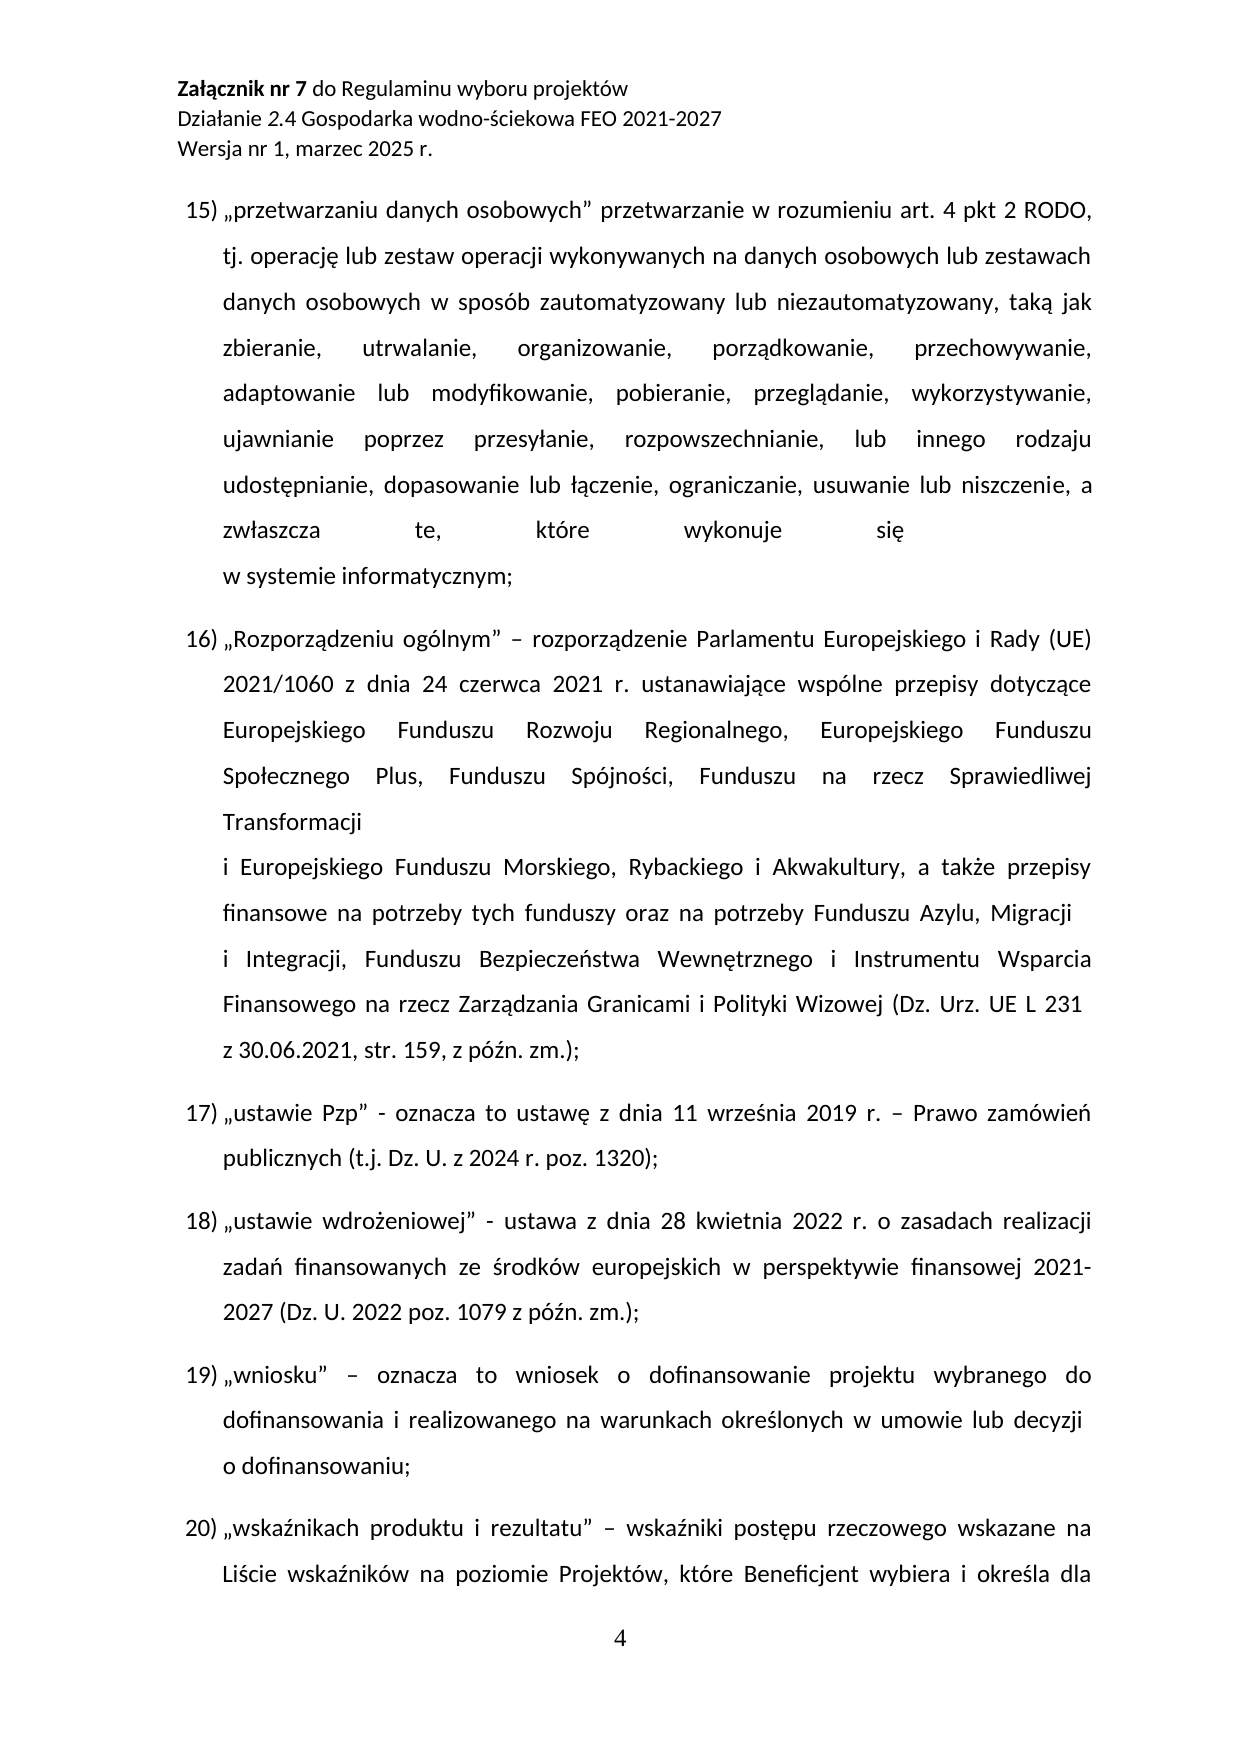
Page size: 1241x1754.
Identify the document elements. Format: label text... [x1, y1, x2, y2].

list „Rozporządzeniu ogólnym” – rozporządzenie Parlamentu Europejskiego i Rady (UE) 2021/1060 z dnia 24 czerwca 2021 r. ustanawiające wspólne przepisy dotyczące Europejskiego Funduszu Rozwoju Regionalnego, Europejskiego Funduszu Społecznego Plus, Funduszu Spójności, Funduszu na rzecz Sprawiedliwej Transformacji i Europejskiego Funduszu Morskiego, Rybackiego i Akwakultury, a także przepisy finansowe na potrzeby tych funduszy oraz na potrzeby Funduszu Azylu, Migracji i Integracji, Funduszu Bezpieczeństwa Wewnętrznego i Instrumentu Wsparcia Finansowego na rzecz Zarządzania Granicami i Polityki Wizowej (Dz. Urz. UE L 231 z 30.06.2021, str. 159, z późn. zm.); [185, 623, 1093, 1065]
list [185, 1513, 1093, 1589]
list „ustawie Pzp” - oznacza to ustawę z dnia 11 września 2019 r. – Prawo zamówień publicznych (t.j. Dz. U. z 2024 r. poz. 1320); [185, 1097, 1093, 1173]
list „przetwarzaniu danych osobowych” przetwarzanie w rozumieniu art. 4 pkt 2 RODO, tj. operację lub zestaw operacji wykonywanych na danych osobowych lub zestawach danych osobowych w sposób zautomatyzowany lub niezautomatyzowany, taką jak zbieranie, utrwalanie, organizowanie, porządkowanie, przechowywanie, adaptowanie lub modyfikowanie, pobieranie, przeglądanie, wykorzystywanie, ujawnianie poprzez przesyłanie, rozpowszechnianie, lub innego rodzaju udostępnianie, dopasowanie lub łączenie, ograniczanie, usuwanie lub niszczenie, a zwłaszcza te, które wykonuje się w systemie informatycznym; [185, 194, 1093, 591]
list „ustawie wdrożeniowej” - ustawa z dnia 28 kwietnia 2022 r. o zasadach realizacji zadań finansowanych ze środków europejskich w perspektywie finansowej 2021- 2027 (Dz. U. 2022 poz. 1079 z późn. zm.); [185, 1205, 1093, 1327]
list „wniosku” – oznacza to wniosek o dofinansowanie projektu wybranego do dofinansowania i realizowanego na warunkach określonych w umowie lub decyzji o dofinansowaniu; [185, 1359, 1093, 1481]
